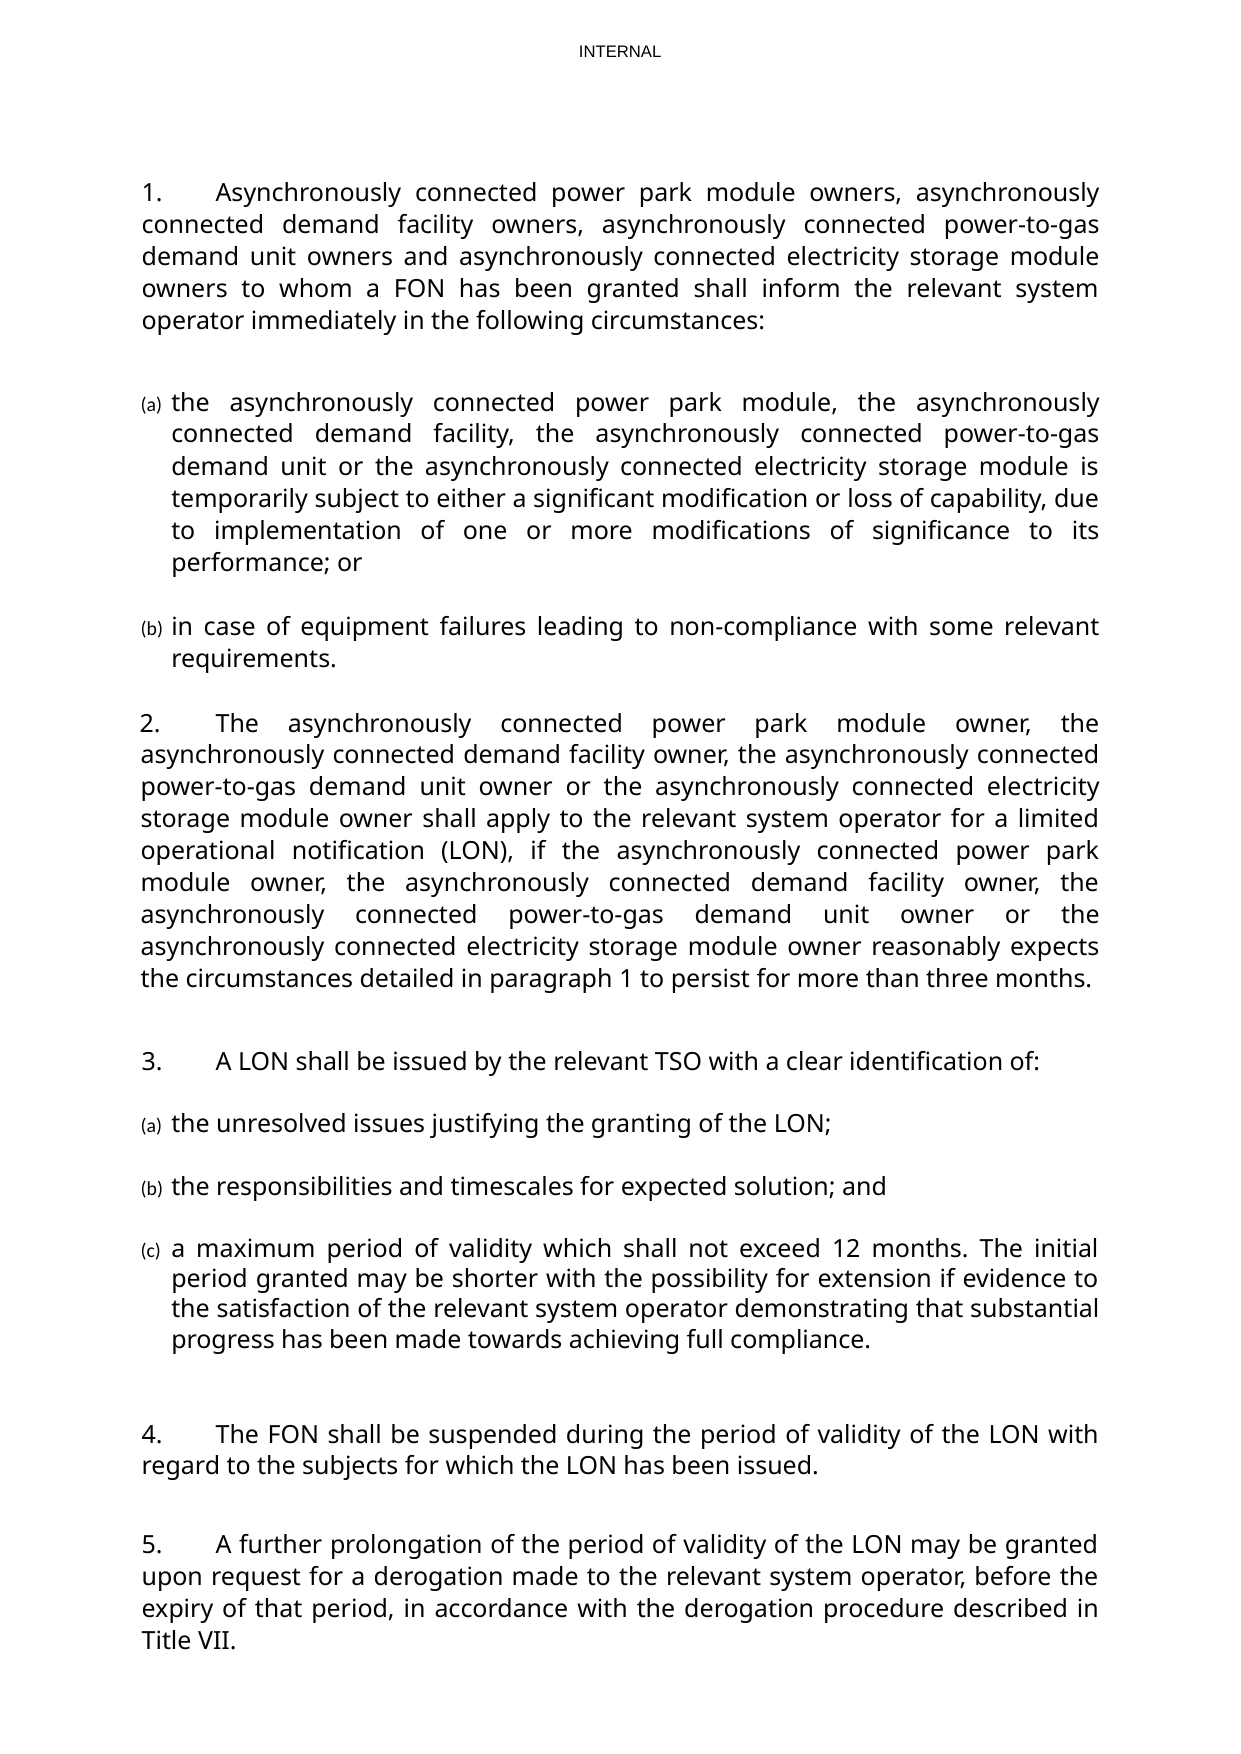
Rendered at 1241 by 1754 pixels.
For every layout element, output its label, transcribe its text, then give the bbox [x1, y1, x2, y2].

list A LON shall be issued by the relevant TSO with a clear identification of: [141, 1044, 1100, 1076]
list the responsibilities and timescales for expected solution; and [140, 1170, 1100, 1202]
list The FON shall be suspended during the period of validity of the LON with regard to the subjects for which the LON has been issued. [141, 1418, 1100, 1482]
list the asynchronously connected power park module, the asynchronously connected demand facility, the asynchronously connected power-to-gas demand unit or the asynchronously connected electricity storage module is temporarily subject to either a significant modification or loss of capability, due to implementation of one or more modifications of significance to its performance; or [140, 386, 1100, 578]
list in case of equipment failures leading to non-compliance with some relevant requirements. [140, 610, 1100, 674]
list the unresolved issues justifying the granting of the LON; [140, 1107, 1100, 1139]
list A further prolongation of the period of validity of the LON may be granted upon request for a derogation made to the relevant system operator, before the expiry of that period, in accordance with the derogation procedure described in Title VII. [141, 1528, 1100, 1656]
list a maximum period of validity which shall not exceed 12 months. The initial period granted may be shorter with the possibility for extension if evidence to the satisfaction of the relevant system operator demonstrating that substantial progress has been made towards achieving full compliance. [140, 1233, 1100, 1356]
list The asynchronously connected power park module owner, the asynchronously connected demand facility owner, the asynchronously connected power-to-gas demand unit owner or the asynchronously connected electricity storage module owner shall apply to the relevant system operator for a limited operational notification (LON), if the asynchronously connected power park module owner, the asynchronously connected demand facility owner, the asynchronously connected power-to-gas demand unit owner or the asynchronously connected electricity storage module owner reasonably expects the circumstances detailed in paragraph 1 to persist for more than three months. [139, 706, 1100, 995]
list Asynchronously connected power park module owners, asynchronously connected demand facility owners, asynchronously connected power-to-gas demand unit owners and asynchronously connected electricity storage module owners to whom a FON has been granted shall inform the relevant system operator immediately in the following circumstances: [141, 176, 1100, 337]
